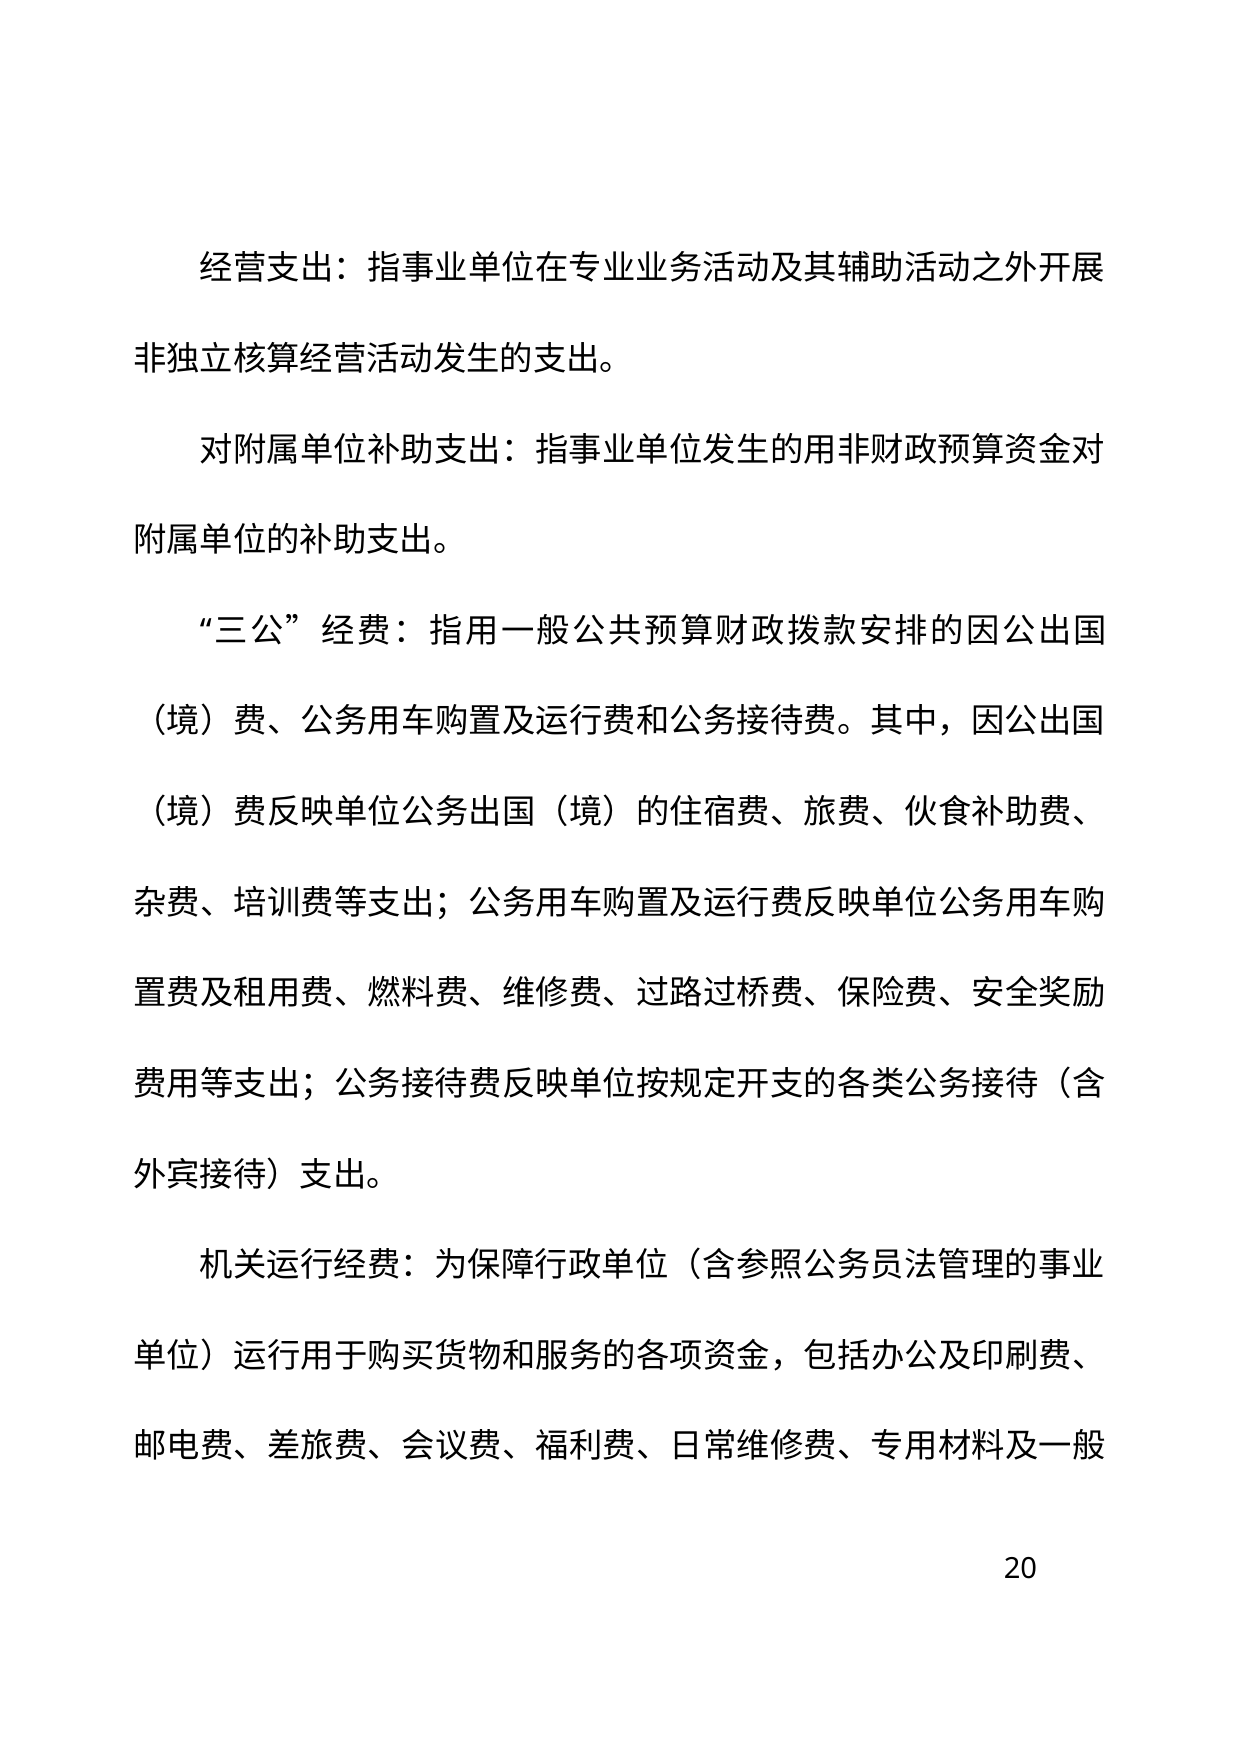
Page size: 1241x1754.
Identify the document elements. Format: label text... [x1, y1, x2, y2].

text “三公”经费：指用一般公共预算财政拨款安排的因公出国（境）费、公务用车购置及运行费和公务接待费。其中，因公出国（境）费反映单位公务出国（境）的住宿费、旅费、伙食补助费、杂费、培训费等支出；公务用车购置及运行费反映单位公务用车购置费及租用费、燃料费、维修费、过路过桥费、保险费、安全奖励费用等支出；公务接待费反映单位按规定开支的各类公务接待（含外宾接待）支出。 [133, 582, 1107, 1217]
text 对附属单位补助支出：指事业单位发生的用非财政预算资金对附属单位的补助支出。 [133, 401, 1107, 582]
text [133, 1217, 1107, 1489]
text 经营支出：指事业单位在专业业务活动及其辅助活动之外开展非独立核算经营活动发生的支出。 [133, 220, 1107, 401]
